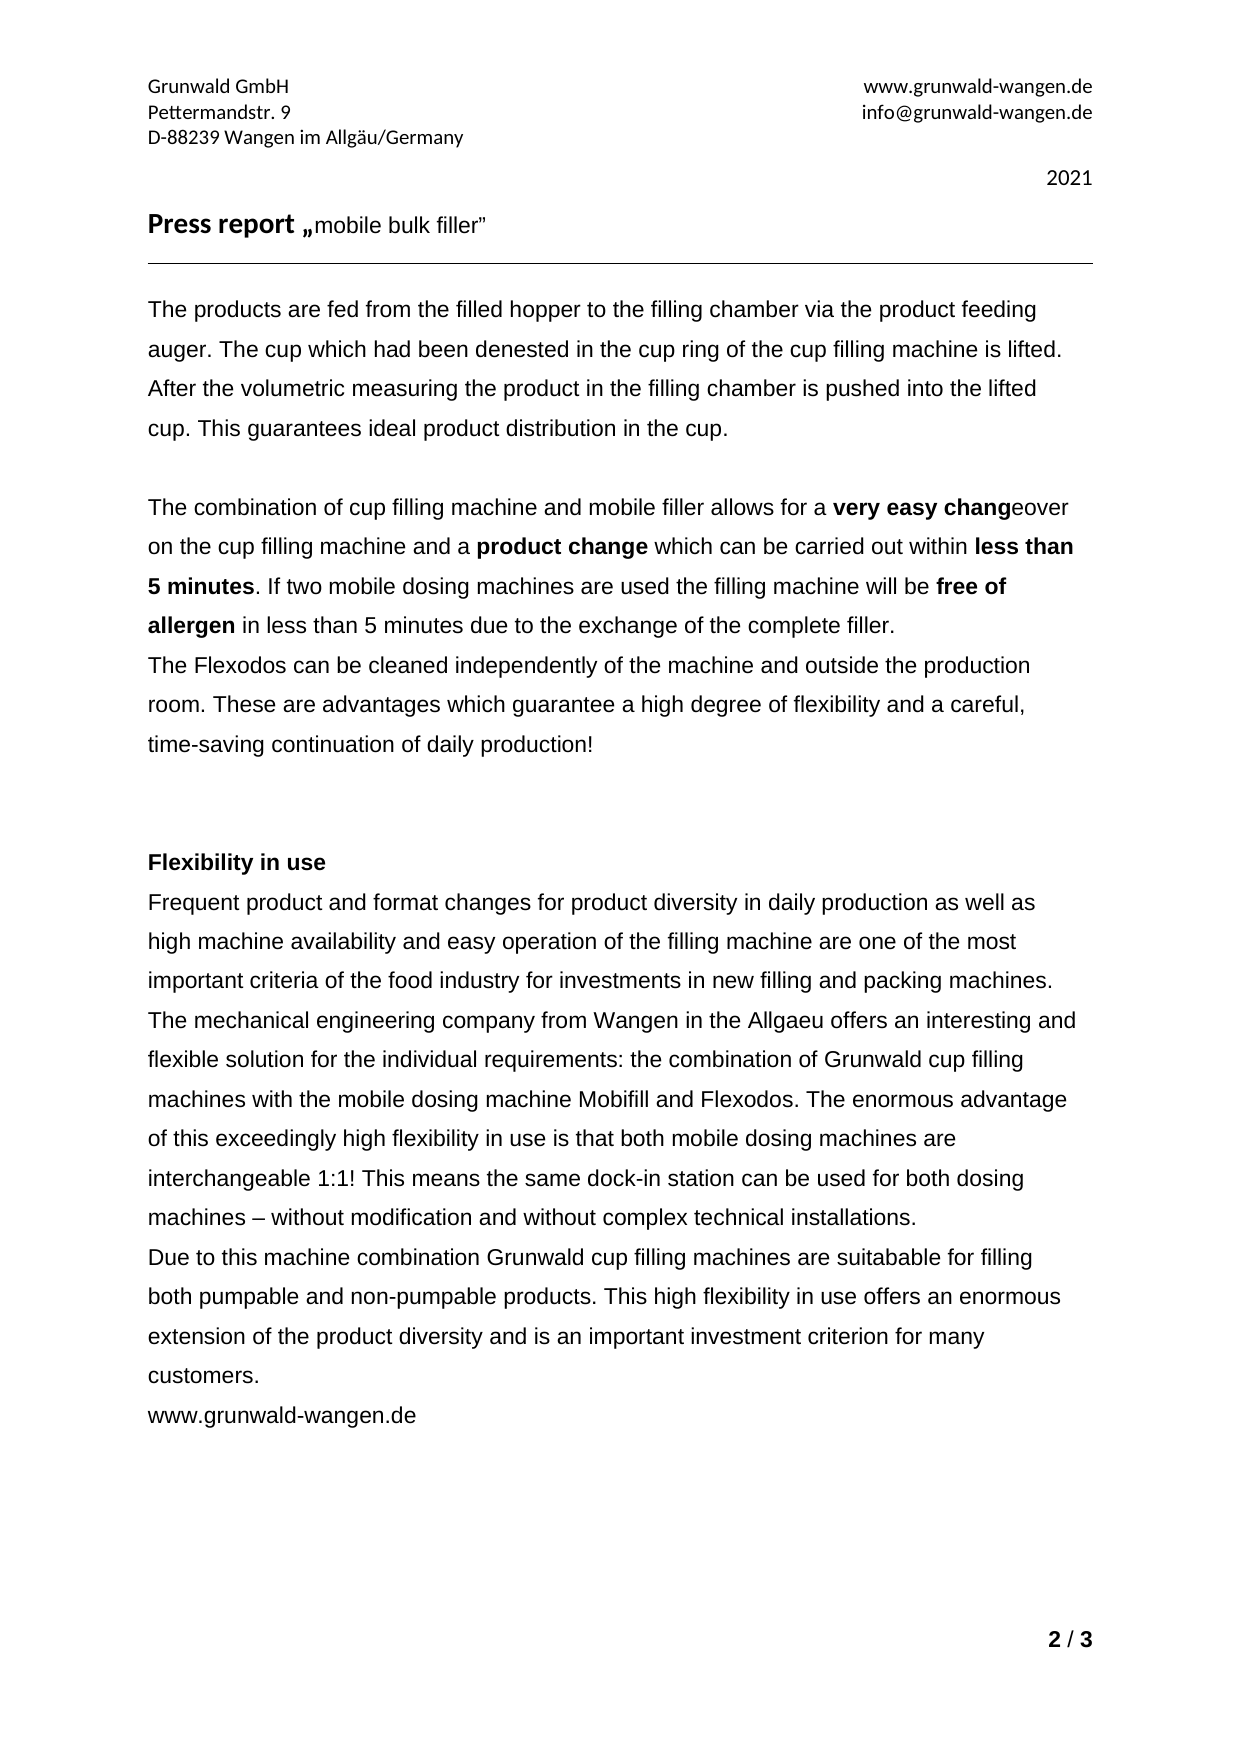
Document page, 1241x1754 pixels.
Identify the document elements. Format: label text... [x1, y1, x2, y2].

text www.grunwald-wangen.de [148, 1402, 1078, 1428]
text The products are fed from the filled hopper to the filling chamber via the product feeding auger. The cup which had been denested in the cup ring of the cup filling machine is lifted. After the volumetric measuring the product in the filling chamber is pushed into the lifted cup. This guarantees ideal product distribution in the cup. [148, 296, 1078, 441]
text The mechanical engineering company from Wangen in the Allgaeu offers an interesting and flexible solution for the individual requirements: the combination of Grunwald cup filling machines with the mobile dosing machine Mobifill and Flexodos. The enormous advantage of this exceedingly high flexibility in use is that both mobile dosing machines are interchangeable 1:1! This means the same dock-in station can be used for both dosing machines – without modification and without complex technical installations. [148, 1007, 1078, 1231]
text Frequent product and format changes for product diversity in daily production as well as high machine availability and easy operation of the filling machine are one of the most important criteria of the food industry for investments in new filling and packing machines. [148, 888, 1078, 994]
text Due to this machine combination Grunwald cup filling machines are suitabable for filling both pumpable and non-pumpable products. This high flexibility in use offers an enormous extension of the product diversity and is an important investment criterion for many customers. [148, 1244, 1078, 1389]
text Flexibility in use [148, 849, 1078, 875]
text The combination of cup filling machine and mobile filler allows for a very easy changeover on the cup filling machine and a product change which can be carried out within less than 5 minutes. If two mobile dosing machines are used the filling machine will be free of allergen in less than 5 minutes due to the exchange of the complete filler. [148, 494, 1078, 638]
text The Flexodos can be cleaned independently of the machine and outside the production room. These are advantages which guarantee a high degree of flexibility and a careful, time-saving continuation of daily production! [148, 652, 1078, 757]
